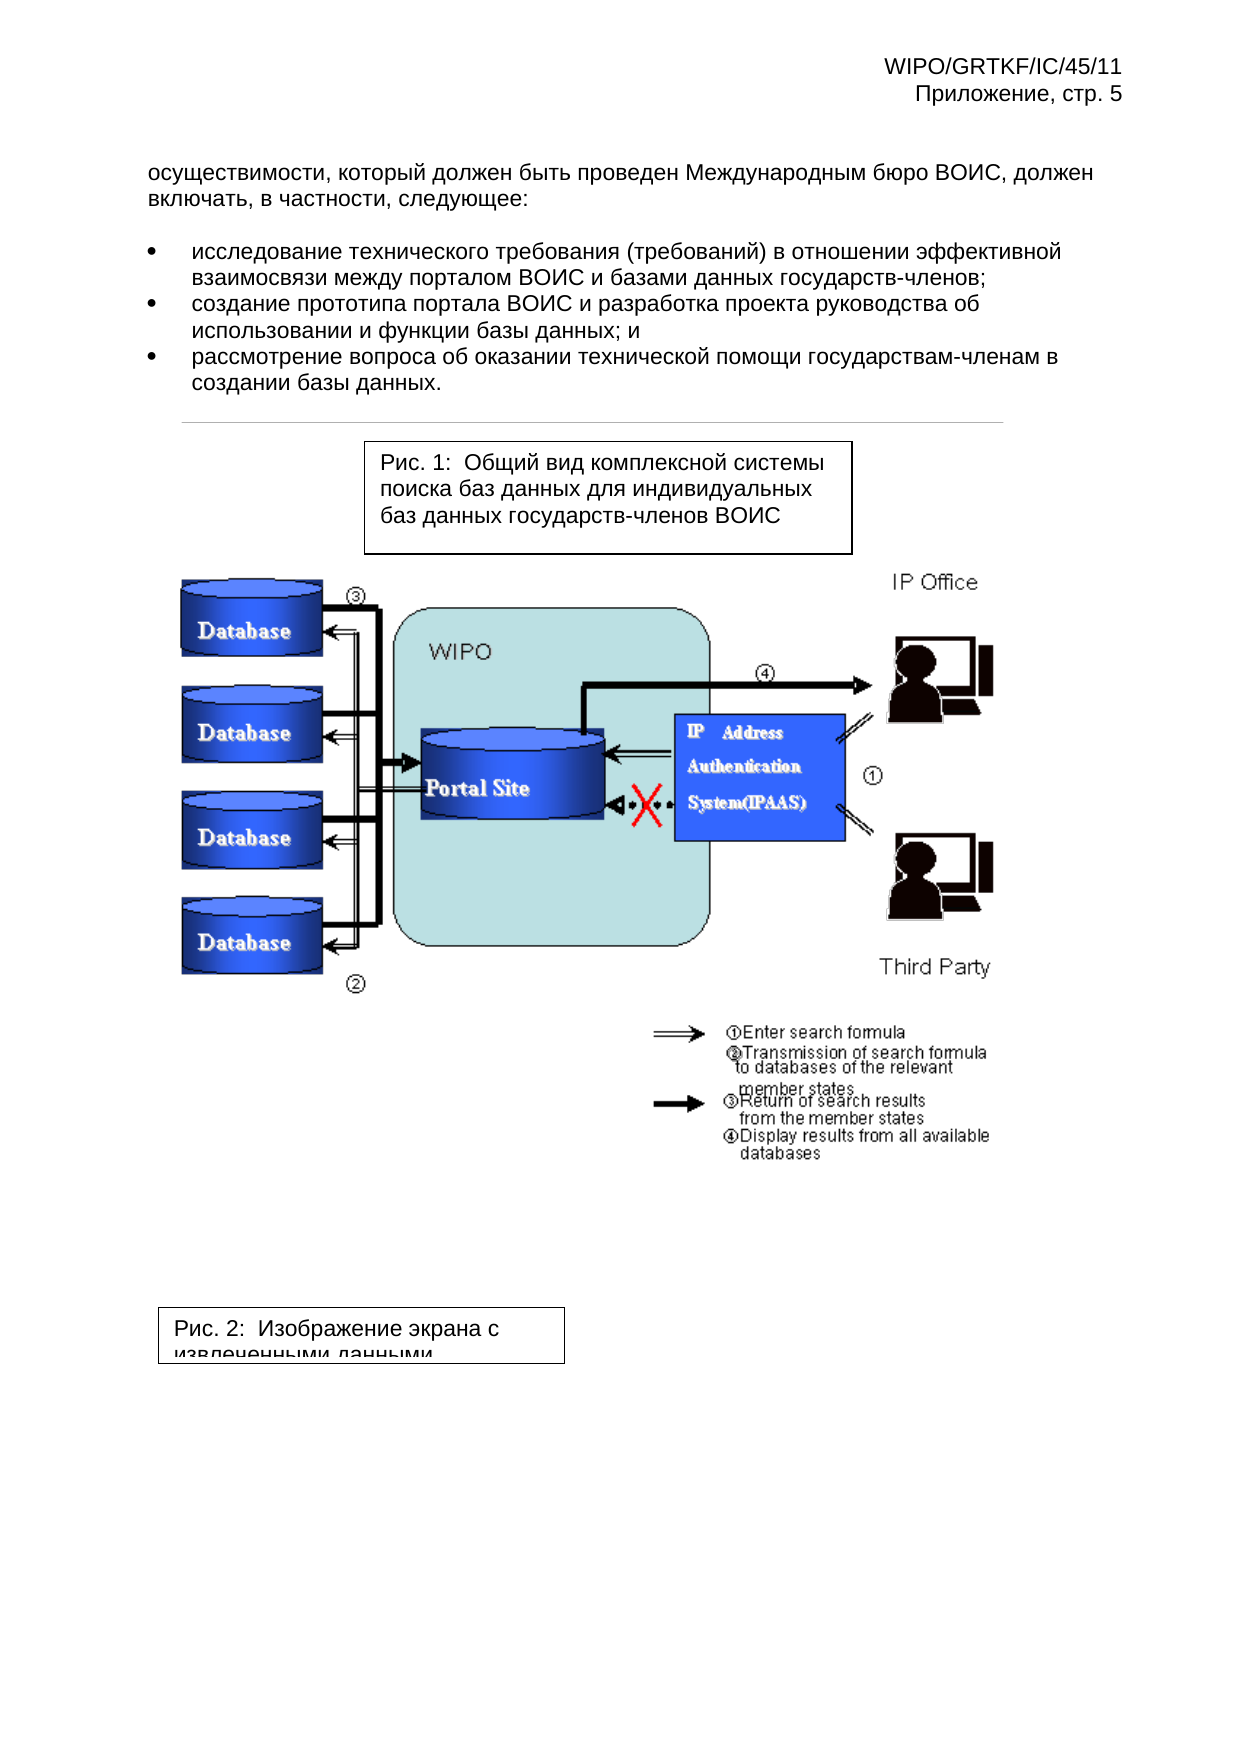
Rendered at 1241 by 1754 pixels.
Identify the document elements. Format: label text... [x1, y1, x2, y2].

list рассмотрение вопроса об оказании технической помощи государствам-членам в создании базы данных. [148, 343, 1122, 396]
picture [147, 422, 1123, 1279]
list исследование технического требования (требований) в отношении эффективной взаимосвязи между порталом ВОИС и базами данных государств-членов; [148, 238, 1122, 290]
list создание прототипа портала ВОИС и разработка проекта руководства об использовании и функции базы данных; и [148, 290, 1122, 343]
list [148, 158, 1122, 211]
